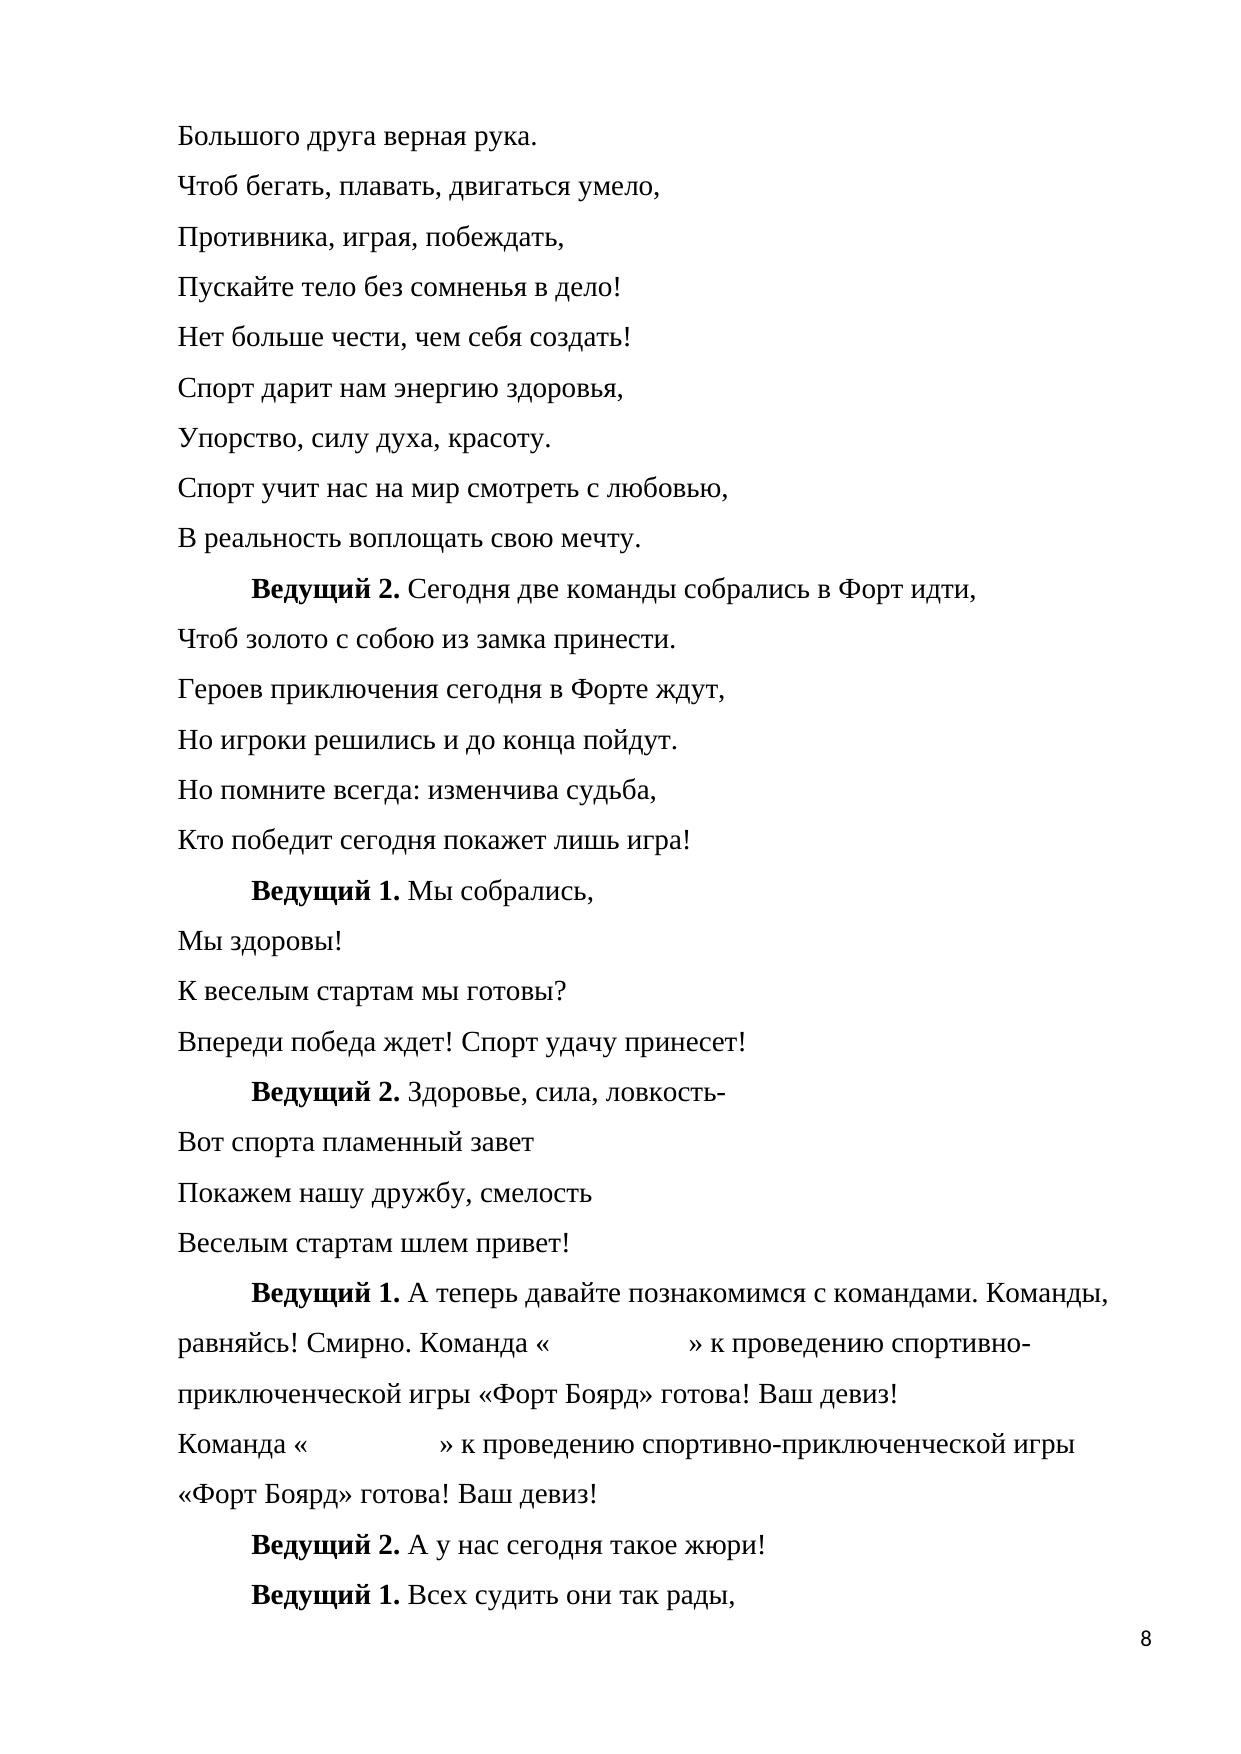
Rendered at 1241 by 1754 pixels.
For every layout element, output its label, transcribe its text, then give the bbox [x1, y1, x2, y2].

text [177, 118, 1152, 554]
text Ведущий 2. Здоровье, сила, ловкость- Вот спорта пламенный завет Покажем нашу дружбу, смелость Веселым стартам шлем привет! [177, 1074, 1152, 1258]
text Ведущий 1. Всех судить они так рады, [177, 1577, 1152, 1611]
text Ведущий 2. Сегодня две команды собрались в Форт идти, Чтоб золото с собою из замка принести. Героев приключения сегодня в Форте ждут, Но игроки решились и до конца пойдут. Но помните всегда: изменчива судьба, Кто победит сегодня покажет лишь игра! [177, 571, 1152, 856]
text Ведущий 1. А теперь давайте познакомимся с командами. Команды, равняйсь! Смирно. Команда « » к проведению спортивно-приключенческой игры «Форт Боярд» готова! Ваш девиз! Команда « » к проведению спортивно-приключенческой игры «Форт Боярд» готова! Ваш девиз! [177, 1275, 1152, 1510]
text Ведущий 2. А у нас сегодня такое жюри! [177, 1527, 1152, 1560]
text Ведущий 1. Мы собрались, Мы здоровы! К веселым стартам мы готовы? Впереди победа ждет! Спорт удачу принесет! [177, 873, 1152, 1057]
